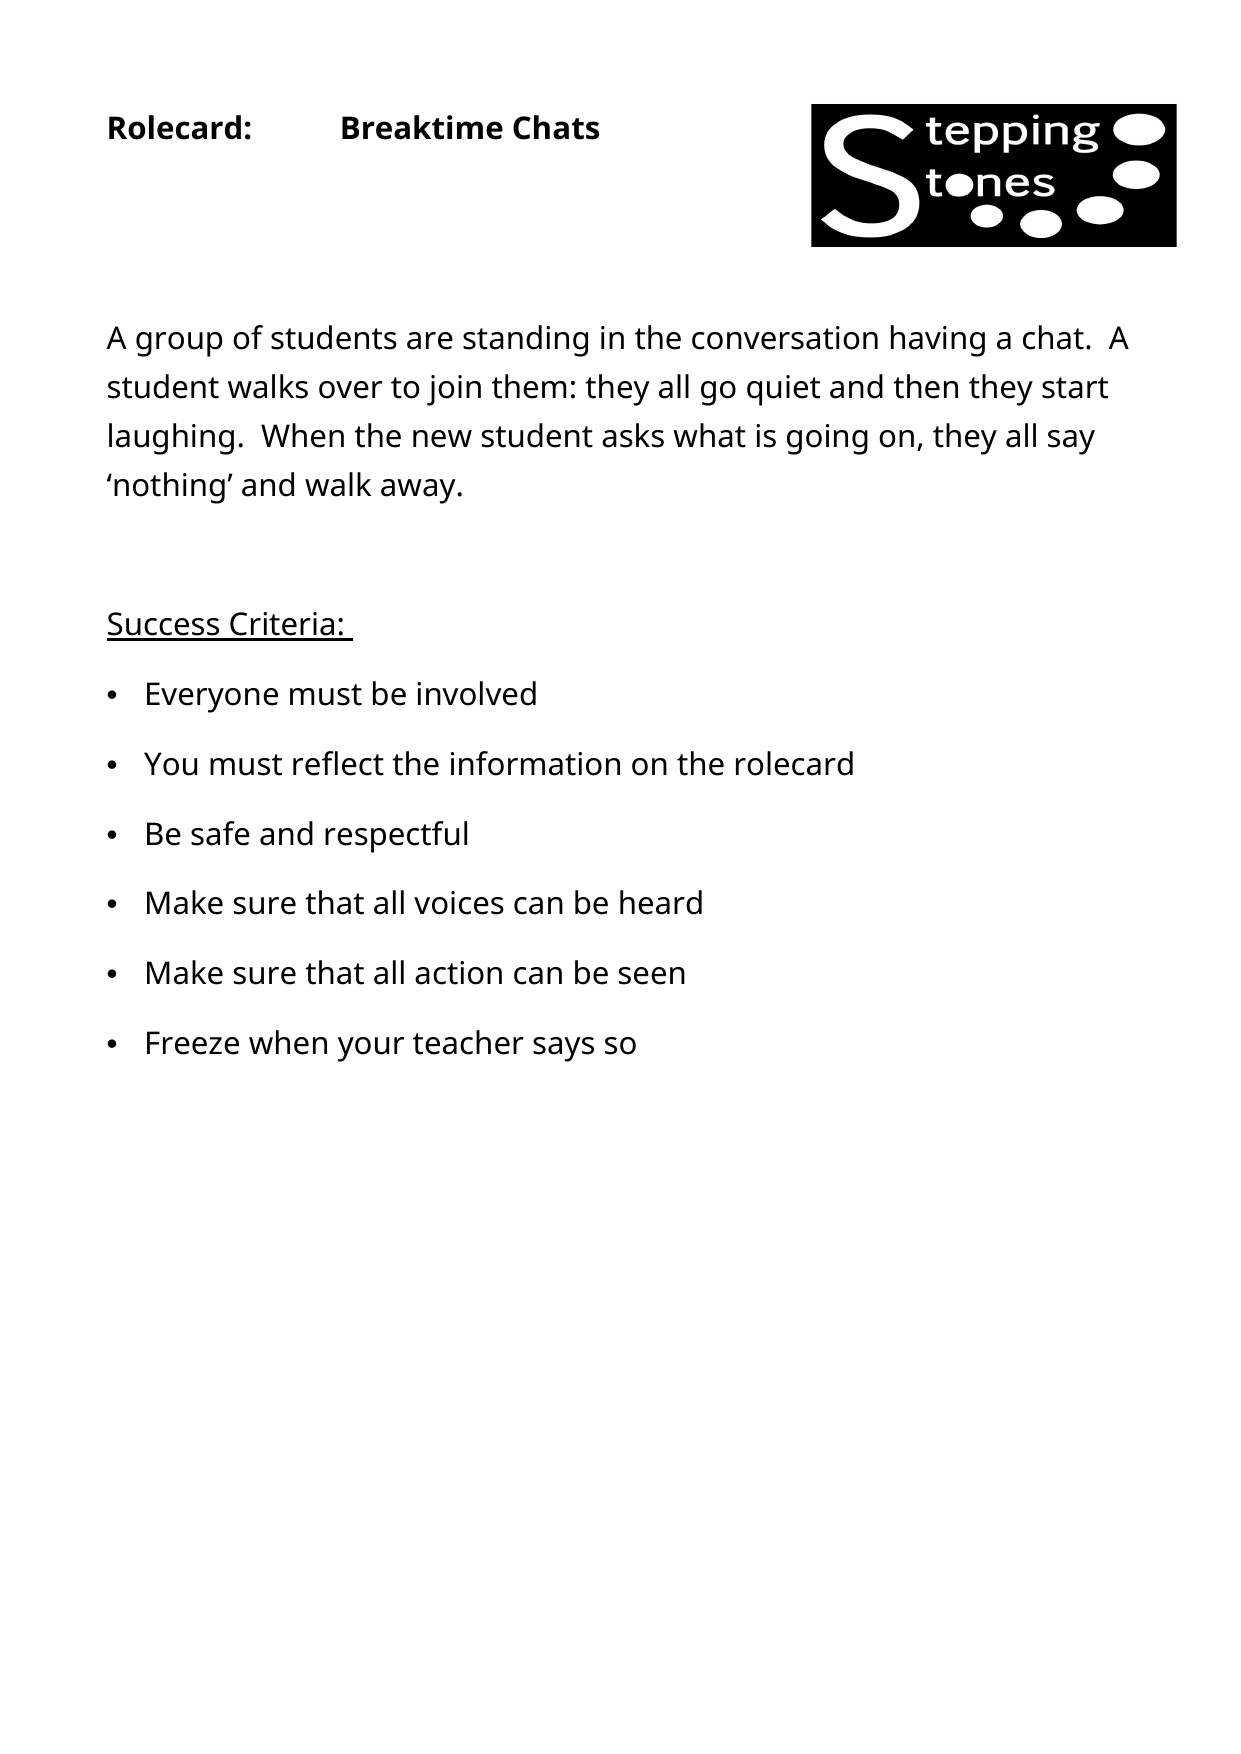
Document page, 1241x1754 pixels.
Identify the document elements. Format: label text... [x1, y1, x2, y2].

list Make sure that all voices can be heard [106, 881, 1134, 924]
list Everyone must be involved [106, 672, 1134, 714]
list You must reflect the information on the rolecard [106, 742, 1134, 784]
list Be safe and respectful [106, 812, 1134, 854]
text A group of students are standing in the conversation having a chat. A student walks over to join them: they all go quiet and then they start laughing. When the new student asks what is going on, they all say ‘nothing’ and walk away. [106, 316, 1134, 505]
list Make sure that all action can be seen [106, 951, 1134, 994]
text Success Criteria: [106, 602, 1134, 645]
text Rolecard: Breaktime Chats [106, 106, 791, 149]
list Freeze when your teacher says so [106, 1021, 1134, 1063]
picture [791, 82, 1197, 265]
